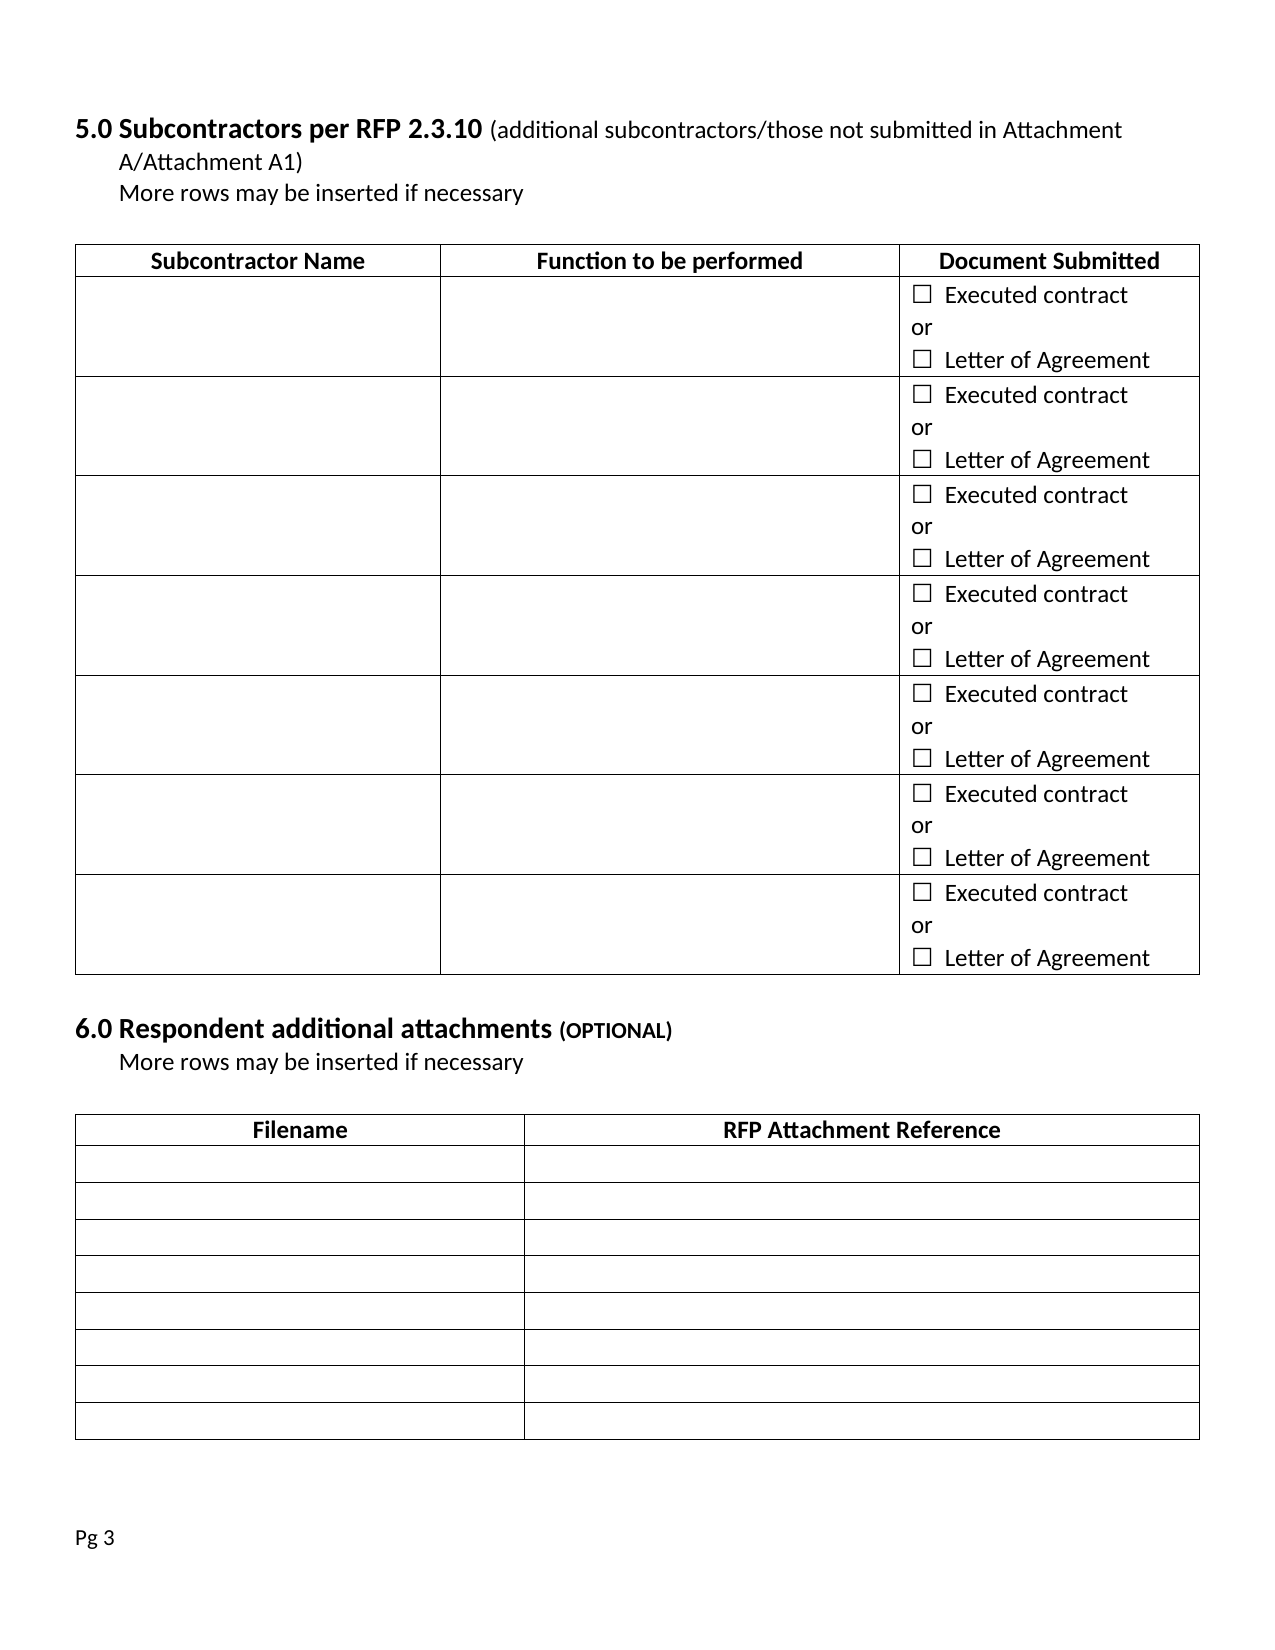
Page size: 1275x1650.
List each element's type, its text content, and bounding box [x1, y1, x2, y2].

table_cell [525, 1256, 1199, 1292]
table_cell [525, 1366, 1199, 1402]
table_cell Executed contract or Letter of Agreement [900, 277, 1199, 376]
text More rows may be inserted if necessary [119, 1046, 1200, 1077]
table_cell [76, 1403, 524, 1438]
table_header Document Submitted [900, 245, 1199, 276]
table_header Filename [76, 1115, 524, 1145]
table_cell [76, 1183, 524, 1218]
table_cell [441, 676, 899, 774]
table_cell [76, 1330, 524, 1365]
table_cell [76, 476, 440, 575]
table_header Function to be performed [441, 245, 899, 276]
table_cell [525, 1330, 1199, 1365]
table_cell [76, 576, 440, 675]
table_cell [76, 775, 440, 874]
table_cell [76, 1256, 524, 1292]
table_cell [441, 277, 899, 376]
text More rows may be inserted if necessary [119, 177, 1200, 207]
table_cell [441, 377, 899, 475]
table_cell [76, 1146, 524, 1182]
table_cell [76, 277, 440, 376]
table_cell [441, 875, 899, 974]
table_cell Executed contract or Letter of Agreement [900, 377, 1199, 475]
table_cell [441, 476, 899, 575]
table_header Subcontractor Name [76, 245, 440, 276]
table_cell [525, 1146, 1199, 1182]
list Respondent additional attachments (OPTIONAL) [75, 1010, 1200, 1046]
list Subcontractors per RFP 2.3.10 (additional subcontractors/those not submitted in Attachment A/Attachment A1) [75, 111, 1200, 177]
table_cell Executed contract or Letter of Agreement [900, 875, 1199, 974]
table_cell [76, 1366, 524, 1402]
table_cell Executed contract or Letter of Agreement [900, 676, 1199, 774]
table_cell [525, 1293, 1199, 1328]
table_cell Executed contract or Letter of Agreement [900, 775, 1199, 874]
table_cell Executed contract or Letter of Agreement [900, 576, 1199, 675]
table_cell [76, 1220, 524, 1255]
table_cell [76, 676, 440, 774]
table_cell [525, 1403, 1199, 1438]
table_cell [76, 875, 440, 974]
table_cell [525, 1183, 1199, 1218]
table_cell [441, 576, 899, 675]
table_cell [525, 1220, 1199, 1255]
table_cell [76, 377, 440, 475]
table_header RFP Attachment Reference [525, 1115, 1199, 1145]
table_cell [76, 1293, 524, 1328]
table_cell [441, 775, 899, 874]
table_cell Executed contract or Letter of Agreement [900, 476, 1199, 575]
